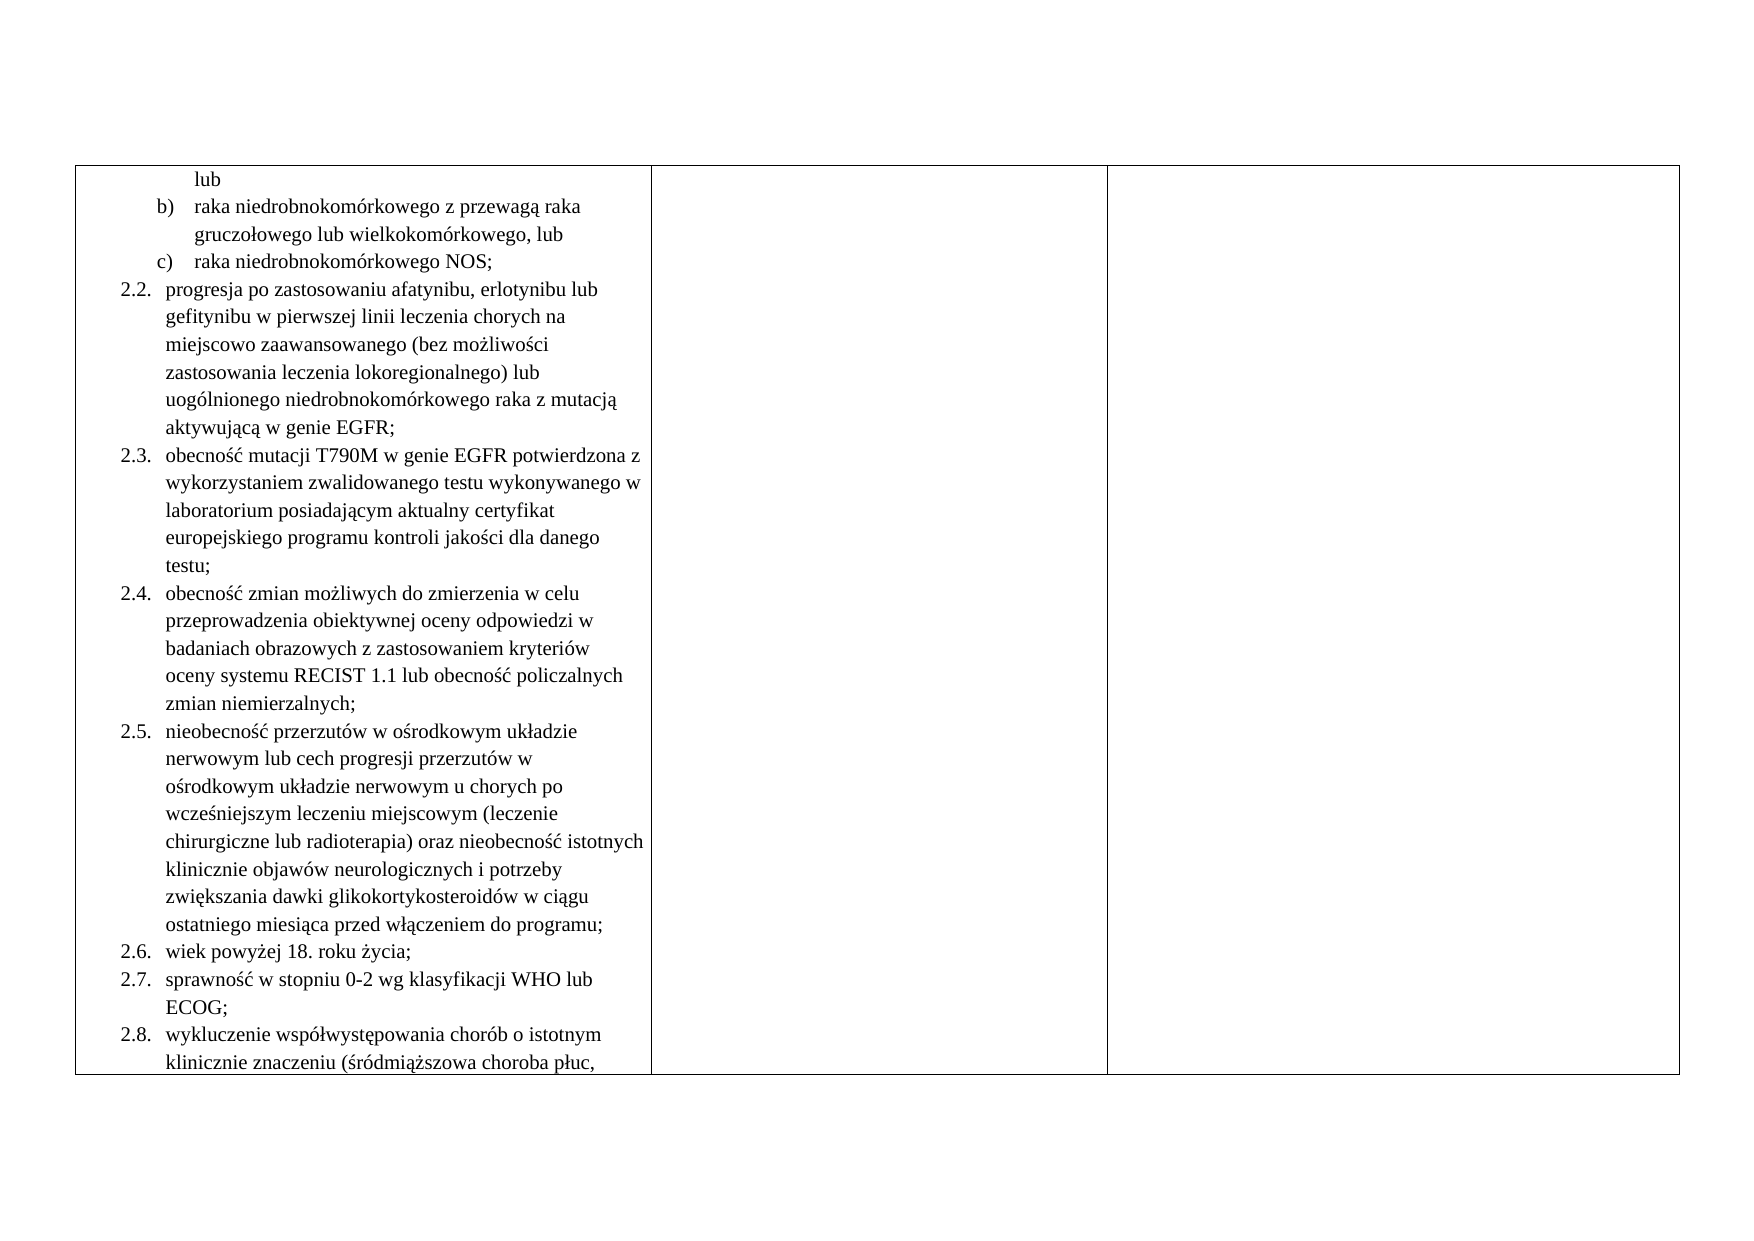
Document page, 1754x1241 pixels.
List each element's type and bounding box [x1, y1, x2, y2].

table_cell [1108, 166, 1679, 1074]
table_cell [76, 166, 651, 1074]
table_cell [652, 166, 1107, 1074]
